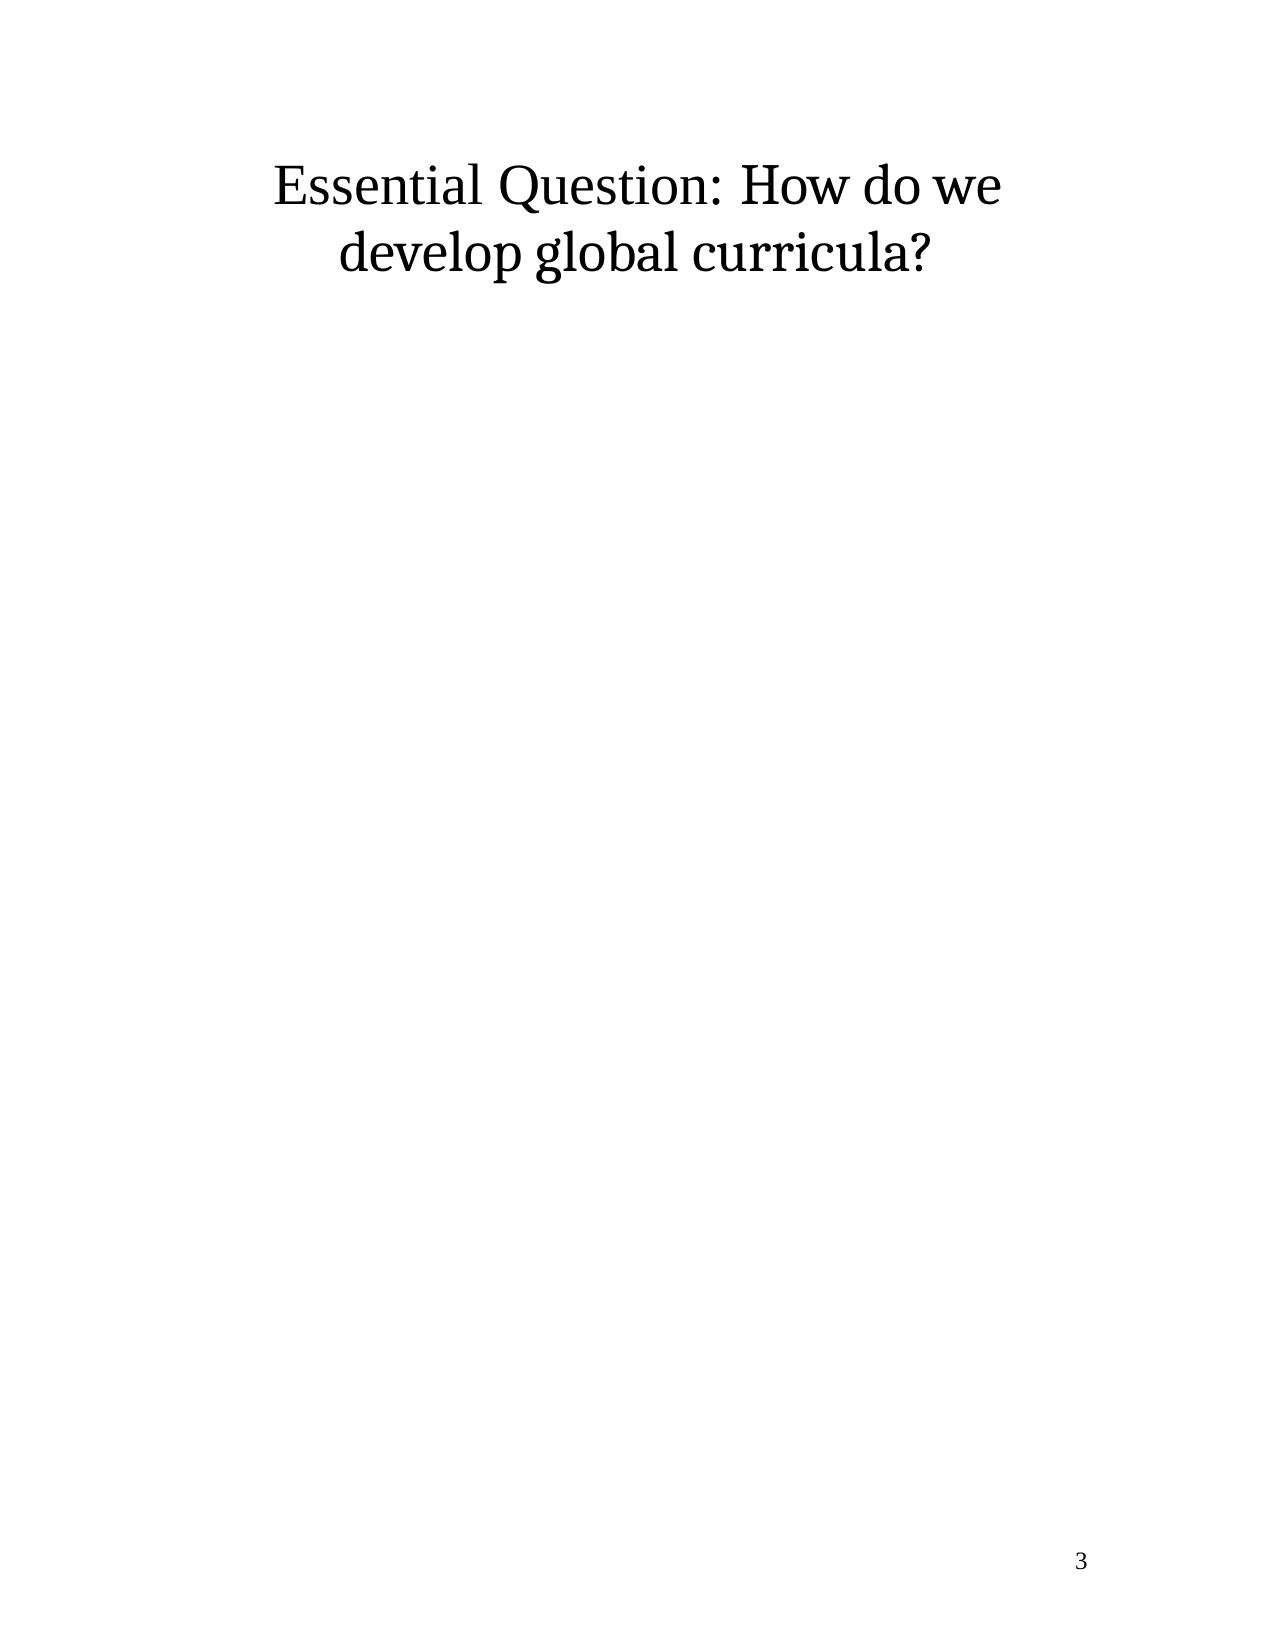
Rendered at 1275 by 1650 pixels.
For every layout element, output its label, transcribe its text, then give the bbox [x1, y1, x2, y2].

text Essential Question: How do we develop global curricula? [187, 150, 1087, 286]
